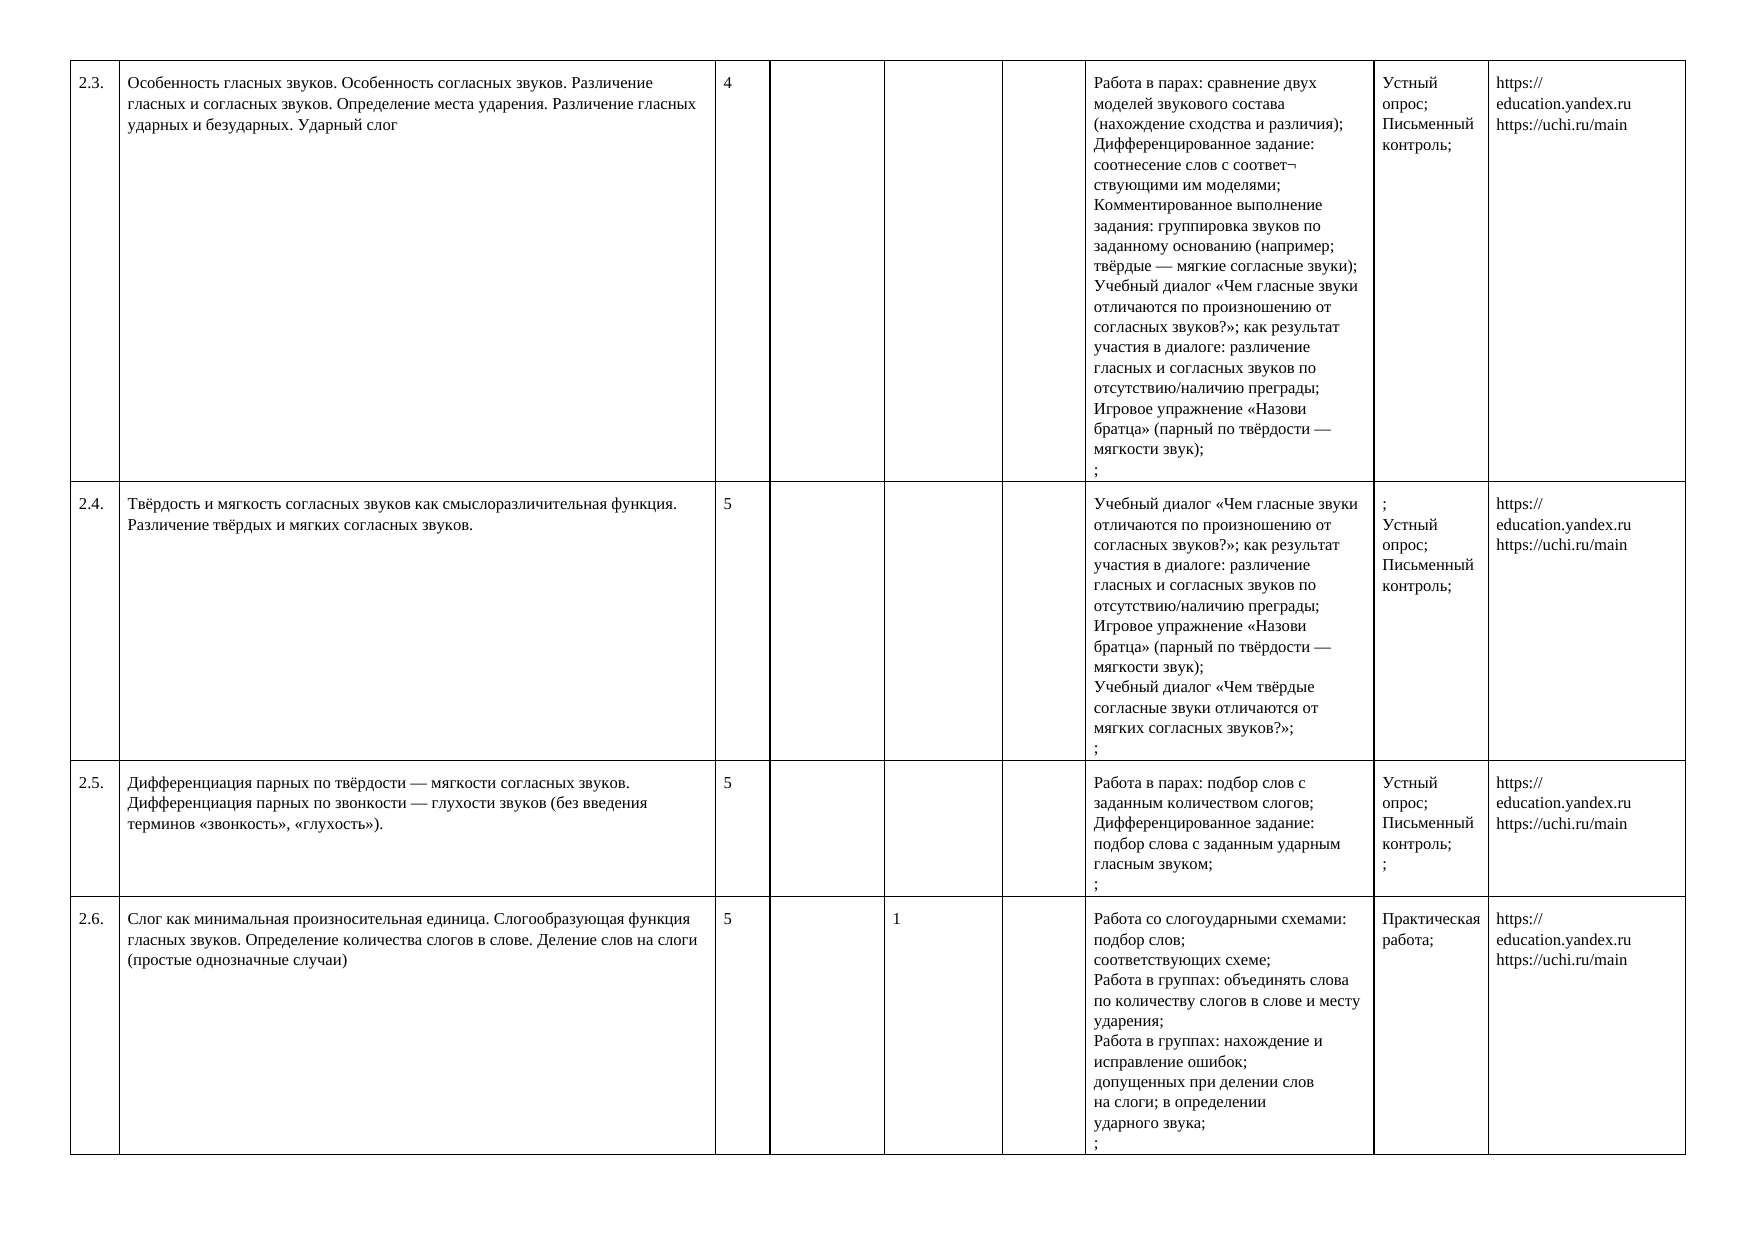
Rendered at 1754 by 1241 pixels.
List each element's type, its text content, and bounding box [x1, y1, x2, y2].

table_cell [771, 897, 884, 1154]
table_cell [1003, 482, 1085, 759]
table_cell Работа со слогоударными схемами: подбор слов; соответствующих схеме; Работа в группах: объединять слова по количеству слогов в слове и месту ударения; Работа в группах: нахождение и исправление ошибок; допущенных при делении слов на слоги; в определении ударного звука; ; [1086, 897, 1373, 1154]
table_cell 2.6. [71, 897, 119, 1154]
table_header [771, 61, 884, 481]
table_cell Твёрдость и мягкость согласных звуков как смыслоразличительная функция. Различение твёрдых и мягких согласных звуков. [120, 482, 715, 759]
table_header 4 [716, 61, 769, 481]
table_cell 5 [716, 761, 769, 896]
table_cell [1489, 897, 1685, 1154]
table_header Особенность гласных звуков. Особенность согласных звуков. Различение гласных и согласных звуков. Определение места ударения. Различение гласных ударных и безударных. Ударный слог [120, 61, 715, 481]
table_cell 5 [716, 482, 769, 759]
table_cell 2.4. [71, 482, 119, 759]
table_cell Слог как минимальная произносительная единица. Слогообразующая функция гласных звуков. Определение количества слогов в слове. Деление слов на слоги (простые однозначные случаи) [120, 897, 715, 1154]
table_cell [885, 761, 1002, 896]
table_cell [771, 761, 884, 896]
table_cell https://education.yandex.ru https://uchi.ru/main [1489, 482, 1685, 759]
table_cell Учебный диалог «Чем гласные звуки отличаются по произношению от согласных звуков?»; как результат участия в диалоге: различение гласных и согласных звуков по отсутствию/наличию преграды; Игровое упражнение «Назови братца» (парный по твёрдости — мягкости звук); Учебный диалог «Чем твёрдые согласные звуки отличаются от мягких согласных звуков?»; ; [1086, 482, 1373, 759]
table_cell [771, 482, 884, 759]
table_cell [1003, 897, 1085, 1154]
table_header [1003, 61, 1085, 481]
table_cell 5 [716, 897, 769, 1154]
table_header https://education.yandex.ru https://uchi.ru/main [1489, 61, 1685, 481]
table_cell Практическая работа; [1375, 897, 1488, 1154]
table_cell ; Устный опрос; Письменный контроль; [1375, 482, 1488, 759]
table_cell 1 [885, 897, 1002, 1154]
table_cell Дифференциация парных по твёрдости — мягкости согласных звуков. Дифференциация парных по звонкости — глухости звуков (без введения терминов «звонкость», «глухость»). [120, 761, 715, 896]
table_cell [1003, 761, 1085, 896]
table_header Работа в парах: сравнение двух моделей звукового состава (нахождение сходства и различия); Дифференцированное задание: соотнесение слов с соответ¬ ствующими им моделями; Комментированное выполнение задания: группировка звуков по заданному основанию (например; твёрдые — мягкие согласные звуки); Учебный диалог «Чем гласные звуки отличаются по произношению от согласных звуков?»; как результат участия в диалоге: различение гласных и согласных звуков по отсутствию/наличию преграды; Игровое упражнение «Назови братца» (парный по твёрдости — мягкости звук); ; [1086, 61, 1373, 481]
table_cell Устный опрос; Письменный контроль; ; [1375, 761, 1488, 896]
table_header [885, 61, 1002, 481]
table_cell https://education.yandex.ru https://uchi.ru/main [1489, 761, 1685, 896]
table_cell 2.5. [71, 761, 119, 896]
table_cell [885, 482, 1002, 759]
table_header Устный опрос; Письменный контроль; [1375, 61, 1488, 481]
table_cell Работа в парах: подбор слов с заданным количеством слогов; Дифференцированное задание: подбор слова с заданным ударным гласным звуком; ; [1086, 761, 1373, 896]
table_header 2.3. [71, 61, 119, 481]
